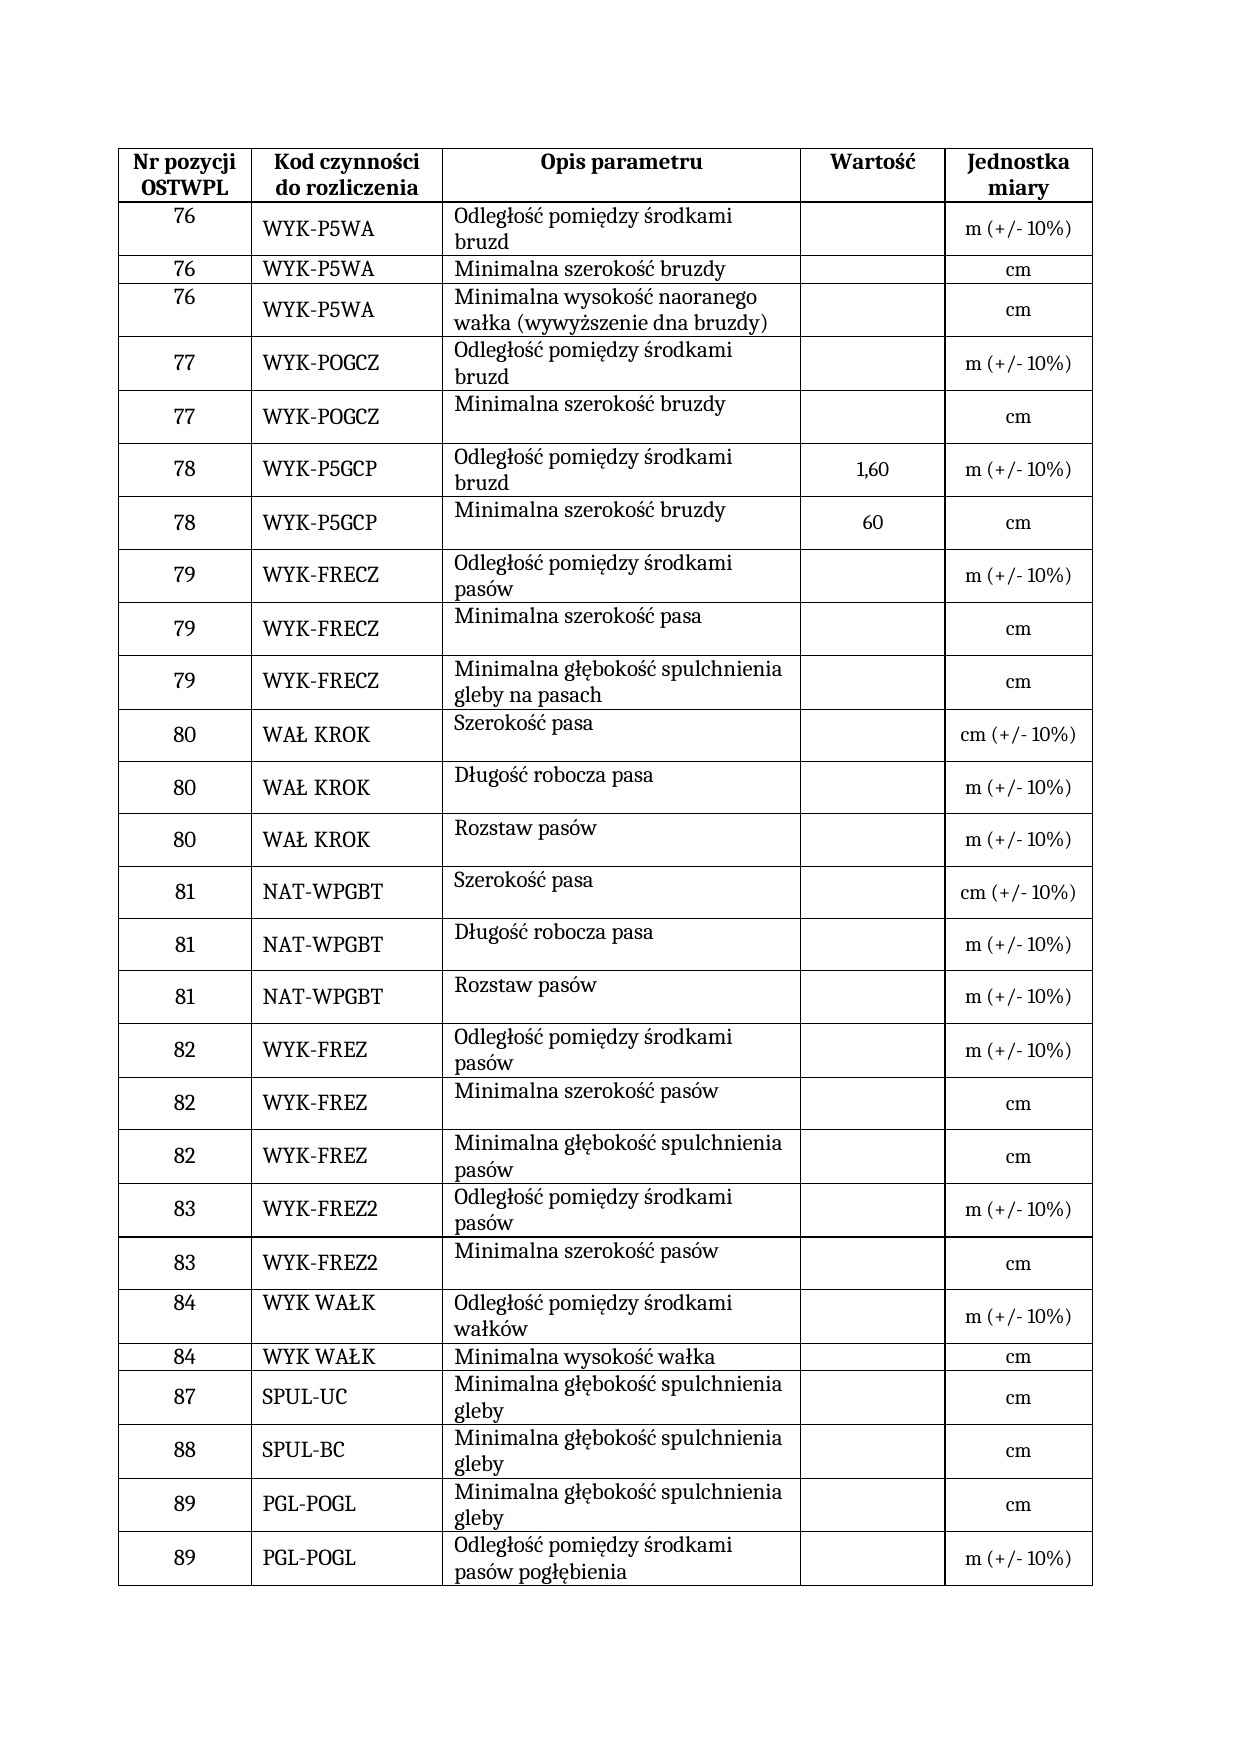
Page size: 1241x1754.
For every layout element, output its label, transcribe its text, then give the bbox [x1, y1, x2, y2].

table_cell WYK-FREZ2 [252, 1238, 442, 1289]
table_cell m (+/- 10%) [946, 1290, 1092, 1343]
table_cell 81 [119, 919, 251, 970]
table_cell 88 [119, 1425, 251, 1477]
table_header Nr pozycji OSTWPL [119, 149, 251, 201]
table_cell Długość robocza pasa [443, 919, 800, 970]
table_cell cm (+/- 10%) [946, 867, 1092, 918]
table_header Opis parametru [443, 149, 800, 201]
table_cell [801, 1371, 944, 1424]
table_cell 79 [119, 603, 251, 655]
table_cell WAŁ KROK [252, 762, 442, 813]
table_cell WAŁ KROK [252, 814, 442, 866]
table_cell Odległość pomiędzy środkami bruzd [443, 203, 800, 255]
table_cell Minimalna szerokość pasa [443, 603, 800, 655]
table_cell 81 [119, 971, 251, 1023]
table_cell Minimalna wysokość naoranego wałka (wywyższenie dna bruzdy) [443, 284, 800, 336]
table_cell [801, 762, 944, 813]
table_cell WYK-P5WA [252, 203, 442, 255]
table_cell WYK WAŁK [252, 1290, 442, 1343]
table_cell Minimalna szerokość bruzdy [443, 391, 800, 442]
table_cell 76 [119, 284, 251, 336]
table_cell m (+/- 10%) [946, 919, 1092, 970]
table_cell cm [946, 256, 1092, 282]
table_cell Szerokość pasa [443, 710, 800, 761]
table_cell 60 [801, 497, 944, 548]
table_cell NAT-WPGBT [252, 971, 442, 1023]
table_cell m (+/- 10%) [946, 814, 1092, 866]
table_cell 82 [119, 1078, 251, 1129]
table_cell cm [946, 1238, 1092, 1289]
table_cell [801, 867, 944, 918]
table_cell m (+/- 10%) [946, 1024, 1092, 1077]
table_cell 78 [119, 497, 251, 548]
table_cell [801, 1184, 944, 1236]
table_cell 81 [119, 867, 251, 918]
table_cell cm [946, 391, 1092, 442]
table_cell Minimalna głębokość spulchnienia pasów [443, 1130, 800, 1183]
table_cell m (+/- 10%) [946, 337, 1092, 390]
table_cell [801, 710, 944, 761]
table_cell 79 [119, 656, 251, 708]
table_cell Odległość pomiędzy środkami pasów [443, 550, 800, 602]
table_cell WYK-P5WA [252, 256, 442, 282]
table_cell [801, 1024, 944, 1077]
table_cell [801, 1425, 944, 1477]
table_cell [801, 337, 944, 390]
table_cell cm [946, 284, 1092, 336]
table_cell Minimalna szerokość bruzdy [443, 256, 800, 282]
table_cell 83 [119, 1184, 251, 1236]
table_cell WYK-POGCZ [252, 391, 442, 442]
table_cell m (+/- 10%) [946, 550, 1092, 602]
table_cell [801, 1532, 944, 1585]
table_cell 1,60 [801, 444, 944, 496]
table_cell [801, 391, 944, 442]
table_cell WYK-FREZ2 [252, 1184, 442, 1236]
table_cell m (+/- 10%) [946, 1184, 1092, 1236]
table_cell Minimalna głębokość spulchnienia gleby na pasach [443, 656, 800, 708]
table_cell 77 [119, 391, 251, 442]
table_cell [801, 256, 944, 282]
table_cell SPUL-BC [252, 1425, 442, 1477]
table_cell [801, 919, 944, 970]
table_cell WYK-FREZ [252, 1078, 442, 1129]
table_cell [801, 1479, 944, 1531]
table_cell Minimalna głębokość spulchnienia gleby [443, 1425, 800, 1477]
table_cell 87 [119, 1371, 251, 1424]
table_cell PGL-POGL [252, 1479, 442, 1531]
table_cell 80 [119, 762, 251, 813]
table_cell m (+/- 10%) [946, 444, 1092, 496]
table_cell 82 [119, 1024, 251, 1077]
table_cell NAT-WPGBT [252, 919, 442, 970]
table_cell m (+/- 10%) [946, 203, 1092, 255]
table_cell PGL-POGL [252, 1532, 442, 1585]
table_cell 83 [119, 1238, 251, 1289]
table_cell cm [946, 497, 1092, 548]
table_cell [443, 1532, 800, 1585]
table_cell [801, 814, 944, 866]
table_cell [801, 1078, 944, 1129]
table_cell WYK-FRECZ [252, 550, 442, 602]
table_cell Odległość pomiędzy środkami bruzd [443, 444, 800, 496]
table_cell 76 [119, 203, 251, 255]
table_cell 80 [119, 814, 251, 866]
table_cell [801, 971, 944, 1023]
table_cell Szerokość pasa [443, 867, 800, 918]
table_cell Odległość pomiędzy środkami pasów [443, 1024, 800, 1077]
table_cell Rozstaw pasów [443, 971, 800, 1023]
table_cell m (+/- 10%) [946, 971, 1092, 1023]
table_cell cm [946, 1479, 1092, 1531]
table_cell WYK-FREZ [252, 1024, 442, 1077]
table_cell WAŁ KROK [252, 710, 442, 761]
table_cell WYK WAŁK [252, 1344, 442, 1370]
table_cell 79 [119, 550, 251, 602]
table_cell WYK-P5WA [252, 284, 442, 336]
table_cell 84 [119, 1290, 251, 1343]
table_cell Minimalna głębokość spulchnienia gleby [443, 1479, 800, 1531]
table_cell [801, 1290, 944, 1343]
table_cell 77 [119, 337, 251, 390]
table_header Wartość [801, 149, 944, 201]
table_cell 78 [119, 444, 251, 496]
table_cell 89 [119, 1479, 251, 1531]
table_cell cm [946, 1344, 1092, 1370]
table_cell NAT-WPGBT [252, 867, 442, 918]
table_cell 84 [119, 1344, 251, 1370]
table_cell Odległość pomiędzy środkami pasów [443, 1184, 800, 1236]
table_cell WYK-FREZ [252, 1130, 442, 1183]
table_cell cm [946, 1078, 1092, 1129]
table_header Jednostka miary [946, 149, 1092, 201]
table_cell SPUL-UC [252, 1371, 442, 1424]
table_cell cm (+/- 10%) [946, 710, 1092, 761]
table_header Kod czynności do rozliczenia [252, 149, 442, 201]
table_cell WYK-P5GCP [252, 497, 442, 548]
table_cell Rozstaw pasów [443, 814, 800, 866]
table_cell [801, 1130, 944, 1183]
table_cell cm [946, 1371, 1092, 1424]
table_cell cm [946, 656, 1092, 708]
table_cell [801, 603, 944, 655]
table_cell [801, 550, 944, 602]
table_cell cm [946, 603, 1092, 655]
table_cell [801, 203, 944, 255]
table_cell 80 [119, 710, 251, 761]
table_cell [801, 1238, 944, 1289]
table_cell Minimalna wysokość wałka [443, 1344, 800, 1370]
table_cell WYK-P5GCP [252, 444, 442, 496]
table_cell WYK-FRECZ [252, 656, 442, 708]
table_cell 89 [119, 1532, 251, 1585]
table_cell Odległość pomiędzy środkami bruzd [443, 337, 800, 390]
table_cell m (+/- 10%) [946, 762, 1092, 813]
table_cell Minimalna głębokość spulchnienia gleby [443, 1371, 800, 1424]
table_cell WYK-POGCZ [252, 337, 442, 390]
table_cell Odległość pomiędzy środkami wałków [443, 1290, 800, 1343]
table_cell [801, 656, 944, 708]
table_cell Długość robocza pasa [443, 762, 800, 813]
table_cell 82 [119, 1130, 251, 1183]
table_cell Minimalna szerokość bruzdy [443, 497, 800, 548]
table_cell 76 [119, 256, 251, 282]
table_cell [801, 1344, 944, 1370]
table_cell WYK-FRECZ [252, 603, 442, 655]
table_cell cm [946, 1130, 1092, 1183]
table_cell cm [946, 1425, 1092, 1477]
table_cell Minimalna szerokość pasów [443, 1078, 800, 1129]
table_cell m (+/- 10%) [946, 1532, 1092, 1585]
table_cell Minimalna szerokość pasów [443, 1238, 800, 1289]
table_cell [801, 284, 944, 336]
